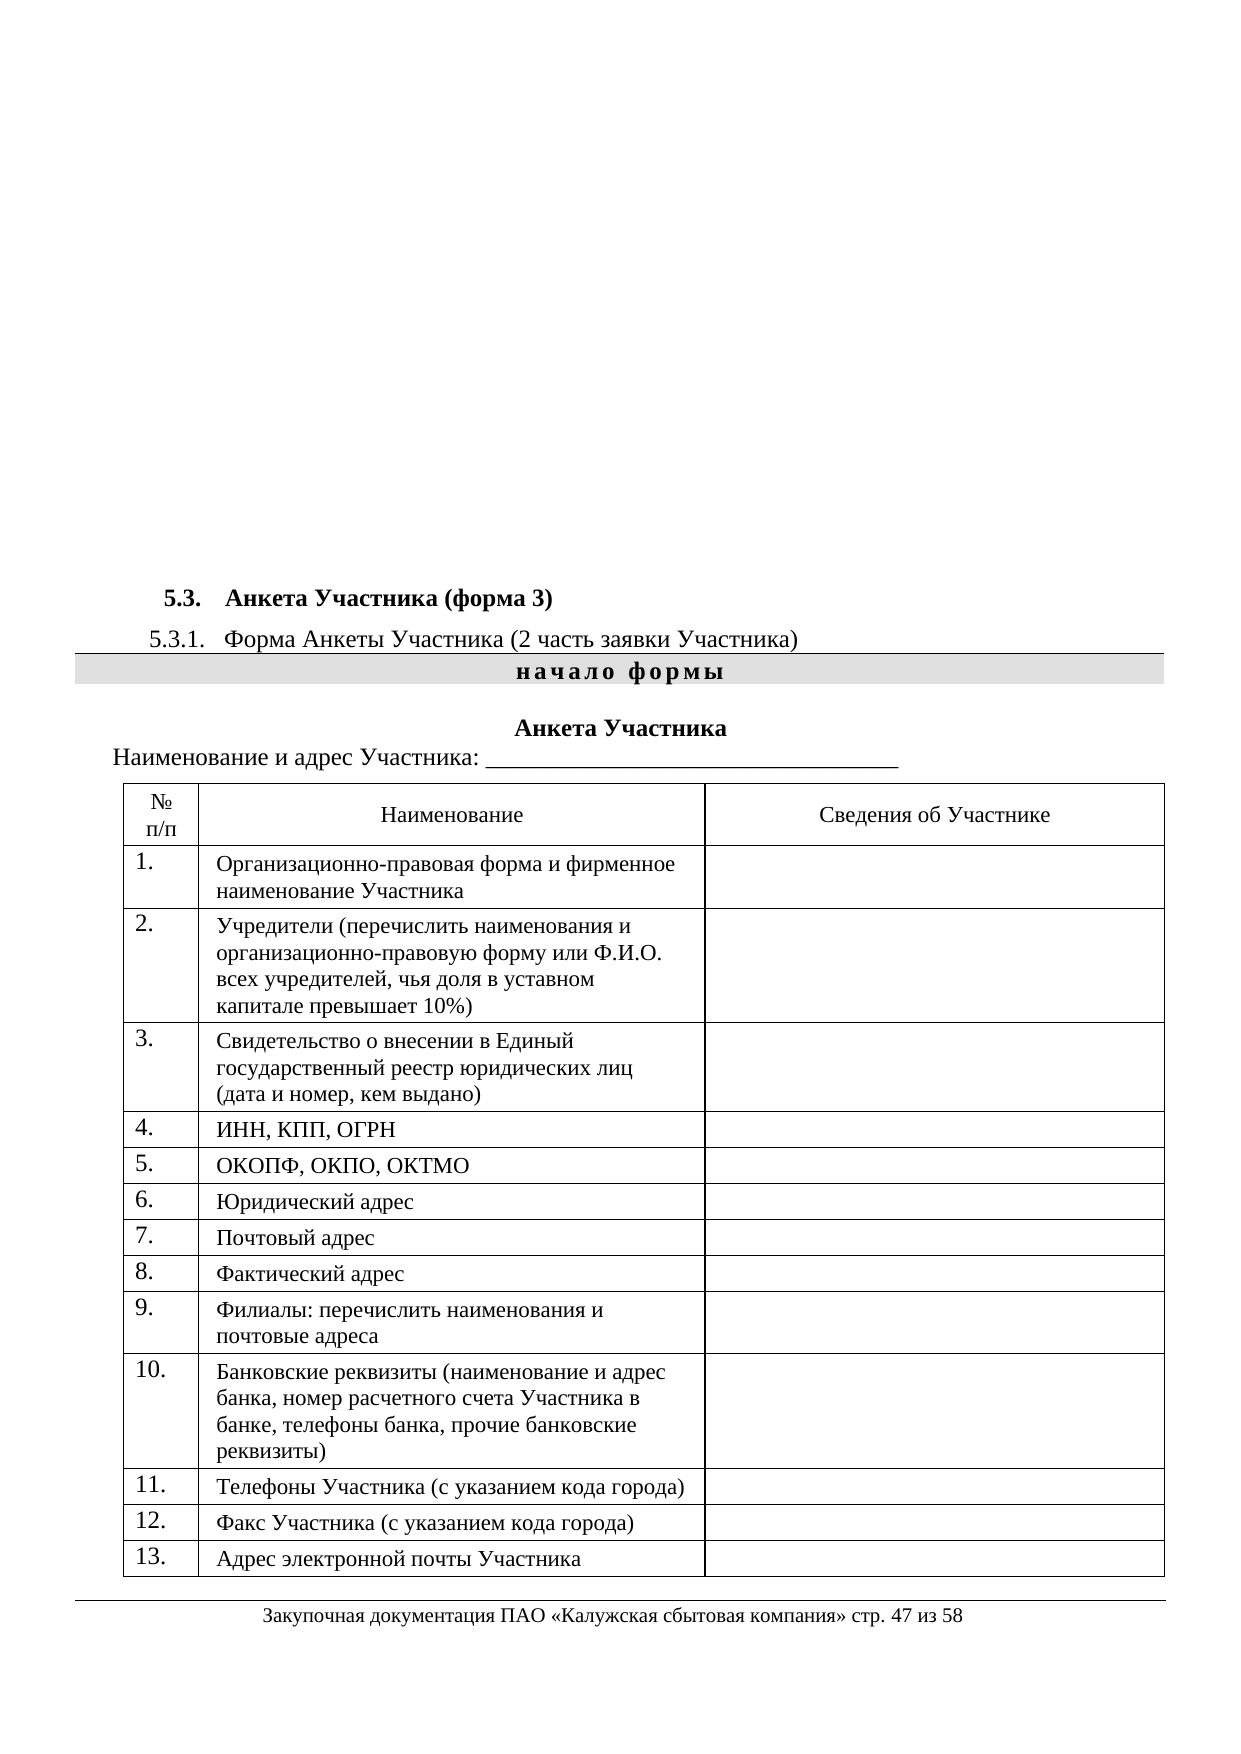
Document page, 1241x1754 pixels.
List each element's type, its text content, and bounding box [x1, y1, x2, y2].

table_cell [124, 1541, 198, 1576]
table_cell [706, 1469, 1164, 1504]
table_cell [706, 1292, 1164, 1353]
text начало формы [75, 654, 1164, 684]
text Наименование и адрес Участника: _________________________________ [75, 742, 1166, 771]
table_cell [124, 1112, 198, 1147]
table_cell Юридический адрес [199, 1184, 704, 1219]
table_cell [124, 1469, 198, 1504]
table_cell ИНН, КПП, ОГРН [199, 1112, 704, 1147]
table_cell [124, 1184, 198, 1219]
table_cell Свидетельство о внесении в Единый государственный реестр юридических лиц (дата и номер, кем выдано) [199, 1023, 704, 1111]
table_header № п/п [124, 784, 198, 845]
table_cell [706, 1184, 1164, 1219]
table_cell Учредители (перечислить наименования и организационно-правовую форму или Ф.И.О. всех учредителей, чья доля в уставном капитале превышает 10%) [199, 909, 704, 1022]
table_cell [124, 1148, 198, 1183]
table_cell [706, 1354, 1164, 1468]
table_cell Организационно-правовая форма и фирменное наименование Участника [199, 846, 704, 907]
table_cell [706, 1148, 1164, 1183]
table_cell Телефоны Участника (с указанием кода города) [199, 1469, 704, 1504]
table_cell [124, 1023, 198, 1111]
table_cell Адрес электронной почты Участника [199, 1541, 704, 1576]
table_cell [706, 1112, 1164, 1147]
table_cell [706, 1023, 1164, 1111]
table_cell [706, 1541, 1164, 1576]
table_cell Факс Участника (с указанием кода города) [199, 1505, 704, 1540]
table_cell [124, 1256, 198, 1291]
table_cell [706, 909, 1164, 1022]
table_cell ОКОПФ, ОКПО, ОКТМО [199, 1148, 704, 1183]
table_cell [124, 909, 198, 1022]
table_cell Банковские реквизиты (наименование и адрес банка, номер расчетного счета Участника в банке, телефоны банка, прочие банковские реквизиты) [199, 1354, 704, 1468]
list Форма Анкеты Участника (2 часть заявки Участника) [149, 624, 1166, 653]
table_cell Почтовый адрес [199, 1220, 704, 1255]
table_cell [706, 1220, 1164, 1255]
table_cell [124, 1292, 198, 1353]
table_cell Фактический адрес [199, 1256, 704, 1291]
table_cell Филиалы: перечислить наименования и почтовые адреса [199, 1292, 704, 1353]
table_cell [706, 846, 1164, 907]
table_cell [124, 1354, 198, 1468]
table_cell [124, 1220, 198, 1255]
list Анкета Участника (форма 3) [164, 583, 1166, 611]
table_cell [706, 1256, 1164, 1291]
table_cell [706, 1505, 1164, 1540]
table_cell [124, 846, 198, 907]
table_header Наименование [199, 784, 704, 845]
text Анкета Участника [75, 713, 1166, 742]
table_header Сведения об Участнике [706, 784, 1164, 845]
table_cell [124, 1505, 198, 1540]
